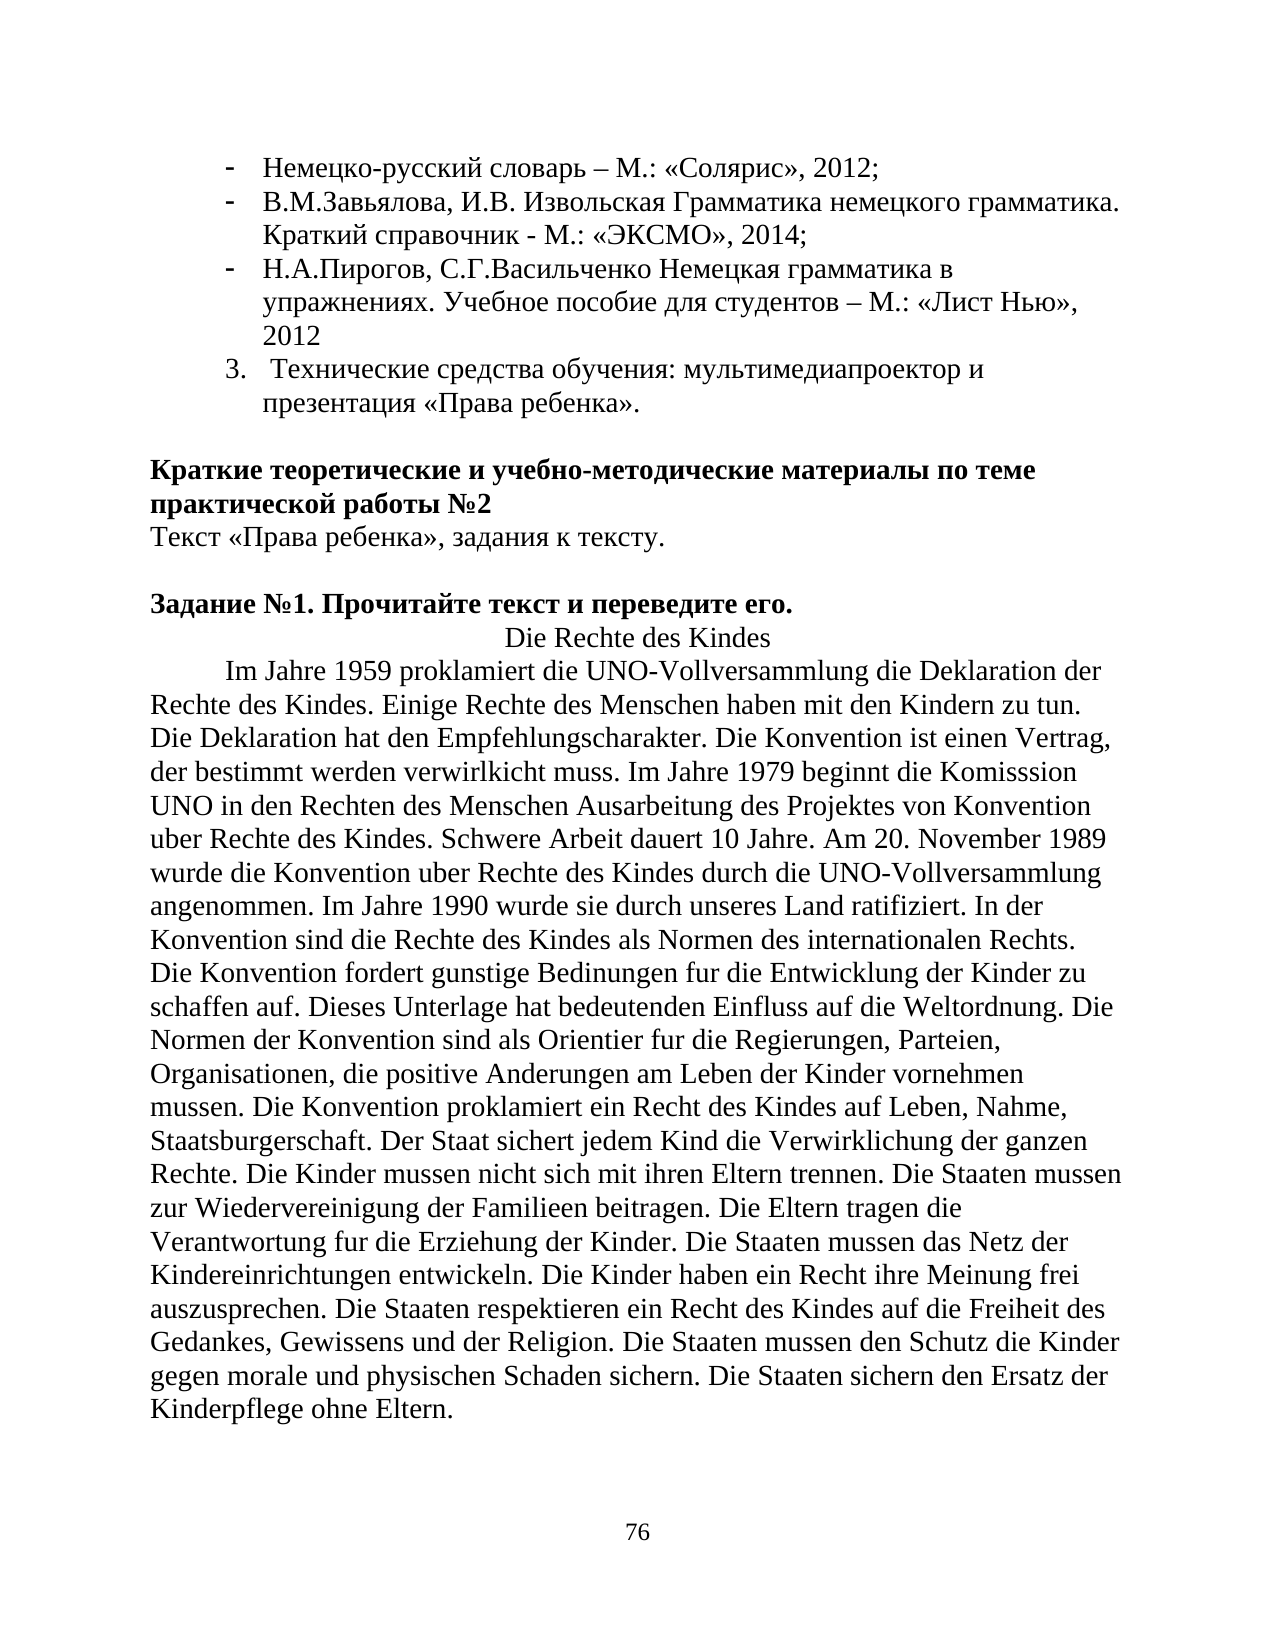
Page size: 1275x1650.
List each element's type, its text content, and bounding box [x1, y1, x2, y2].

text Die Rechte des Kindes [150, 620, 1125, 653]
list Н.А.Пирогов, С.Г.Васильченко Немецкая грамматика в упражнениях. Учебное пособие для студентов – М.: «Лист Нью», 2012 [225, 251, 1125, 352]
list В.М.Завьялова, И.В. Извольская Грамматика немецкого грамматика. Краткий справочник - М.: «ЭКСМО», 2014; [225, 184, 1125, 251]
list Технические средства обучения: мультимедиапроектор и презентация «Права ребенка». [225, 352, 1125, 419]
text Задание №1. Прочитайте текст и переведите его. [150, 586, 1125, 620]
list Немецко-русский словарь – М.: «Солярис», 2012; [225, 150, 1125, 184]
text Im Jahre 1959 proklamiert die UNO-Vollversammlung die Deklaration der Rechte des Kindes. Einige Rechte des Menschen haben mit den Kindern zu tun. Die Deklaration hat den Empfehlungscharakter. Die Konvention ist einen Vertrag, der bestimmt werden verwirlkicht muss. Im Jahre 1979 beginnt die Komisssion UNO in den Rechten des Menschen Ausarbeitung des Projektes von Konvention uber Rechte des Kindes. Schwere Arbeit dauert 10 Jahre. Am 20. November 1989 wurde die Konvention uber Rechte des Kindes durch die UNO-Vollversammlung angenommen. Im Jahre 1990 wurde sie durch unseres Land ratifiziert. In der Konvention sind die Rechte des Kindes als Normen des internationalen Rechts. Die Konvention fordert gunstige Bedinungen fur die Entwicklung der Kinder zu schaffen auf. Dieses Unterlage hat bedeutenden Einfluss auf die Weltordnung. Die Normen der Konvention sind als Orientier fur die Regierungen, Parteien, Organisationen, die positive Anderungen am Leben der Kinder vornehmen mussen. Die Konvention proklamiert ein Recht des Kindes auf Leben, Nahme, Staatsburgerschaft. Der Staat sichert jedem Kind die Verwirklichung der ganzen Rechte. Die Kinder mussen nicht sich mit ihren Eltern trennen. Die Staaten mussen zur Wiedervereinigung der Familieen beitragen. Die Eltern tragen die Verantwortung fur die Erziehung der Kinder. Die Staaten mussen das Netz der Kindereinrichtungen entwickeln. Die Kinder haben ein Recht ihre Meinung frei auszusprechen. Die Staaten respektieren ein Recht des Kindes auf die Freiheit des Gedankes, Gewissens und der Religion. Die Staaten mussen den Schutz die Kinder gegen morale und physischen Schaden sichern. Die Staaten sichern den Ersatz der Kinderpflege ohne Eltern. [150, 653, 1125, 1425]
text Краткие теоретические и учебно-методические материалы по теме практической работы №2 [150, 452, 1125, 519]
text Текст «Права ребенка», задания к тексту. [150, 519, 1125, 553]
